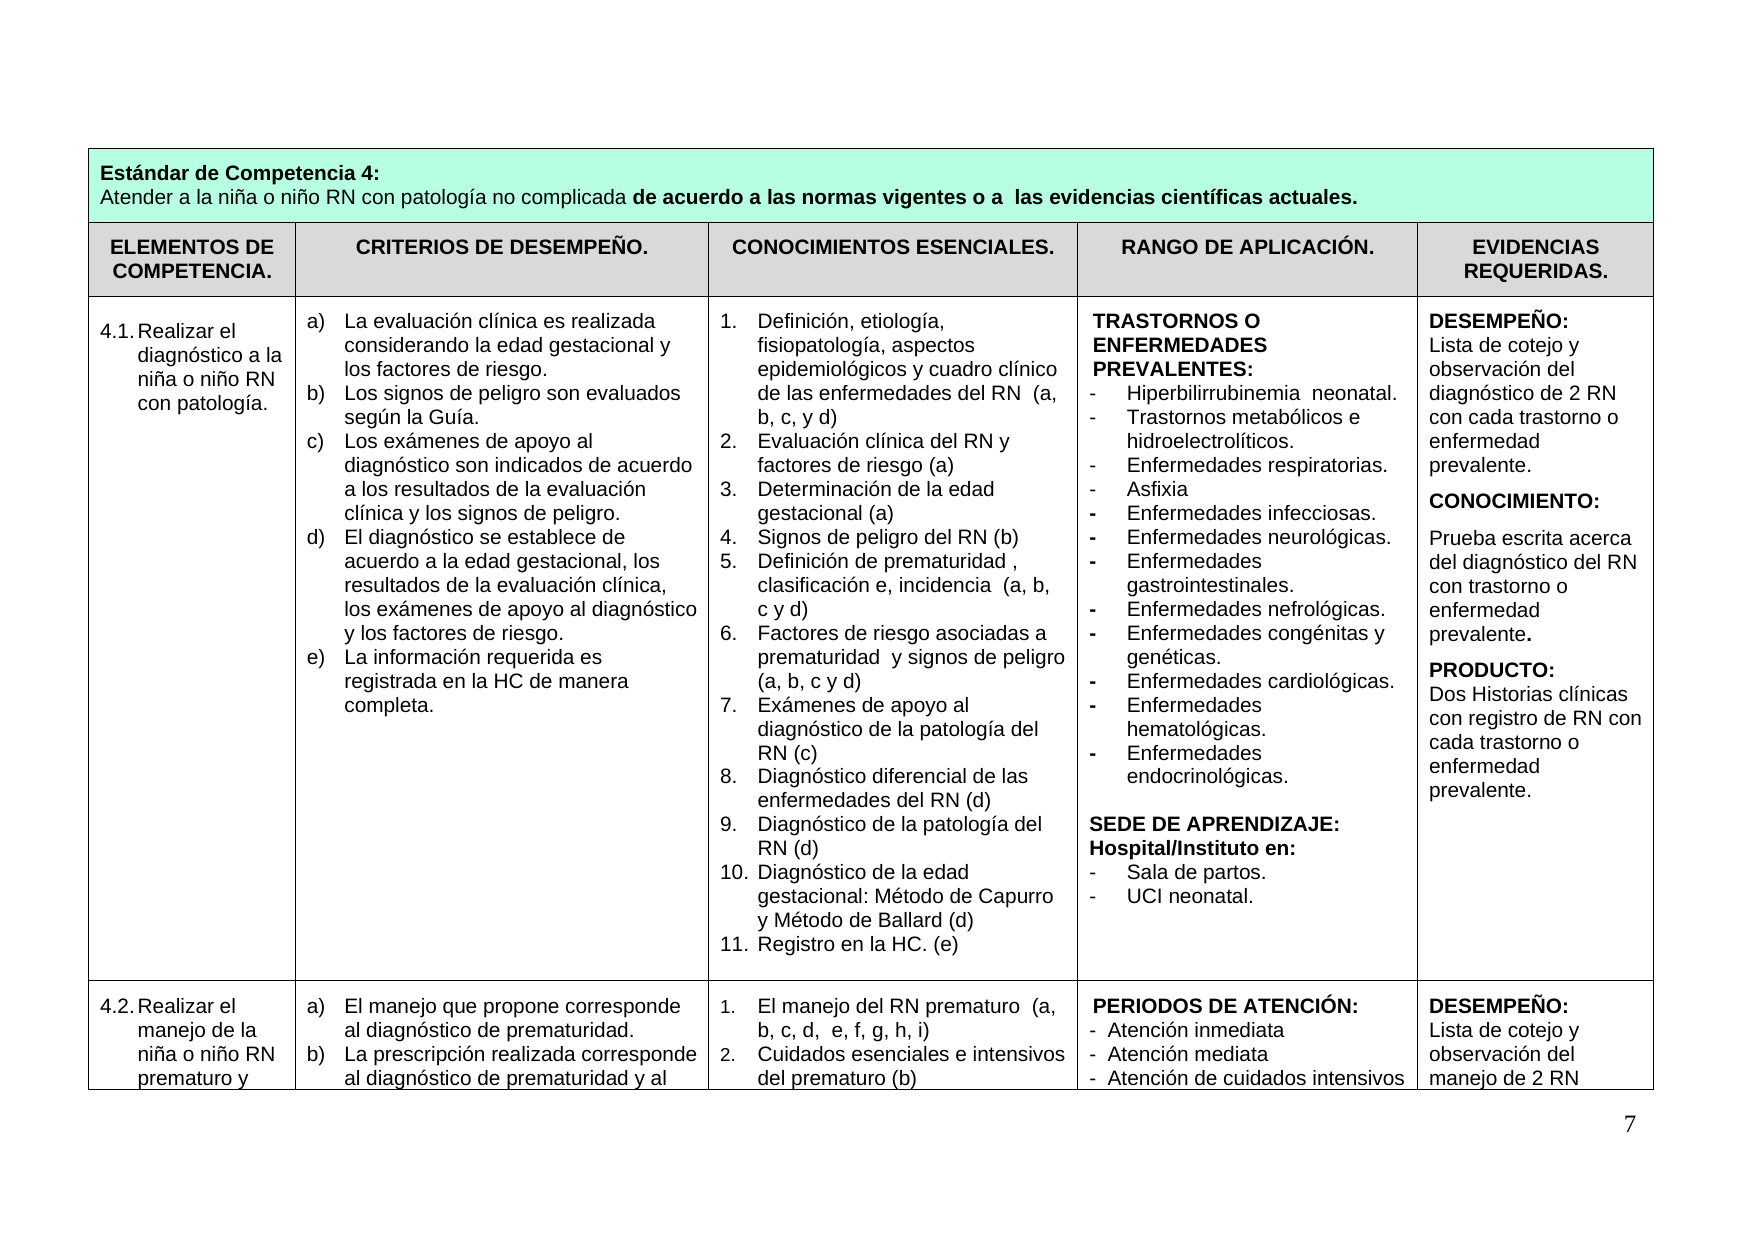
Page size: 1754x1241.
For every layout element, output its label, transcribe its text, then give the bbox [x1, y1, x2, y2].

table_header Estándar de Competencia 4: Atender a la niña o niño RN con patología no complicada de acuerdo a las normas vigentes o a las evidencias científicas actuales. [89, 149, 1653, 222]
table_cell Realizar el manejo de la niña o niño RN prematuro y sus complicaciones [89, 981, 295, 1089]
table_cell DESEMPEÑO: Lista de cotejo y observación del diagnóstico de 2 RN con cada trastorno o enfermedad prevalente. CONOCIMIENTO: Prueba escrita acerca del diagnóstico del RN con trastorno o enfermedad prevalente. PRODUCTO: Dos Historias clínicas con registro de RN con cada trastorno o enfermedad prevalente. [1418, 297, 1653, 980]
table_cell CRITERIOS DE DESEMPEÑO. [296, 223, 708, 296]
table_cell ELEMENTOS DE COMPETENCIA. [89, 223, 295, 296]
table_cell EVIDENCIAS REQUERIDAS. [1418, 223, 1653, 296]
table_cell TRASTORNOS O ENFERMEDADES PREVALENTES: Hiperbilirrubinemia neonatal. Trastornos metabólicos e hidroelectrolíticos. Enfermedades respiratorias. Asfixia Enfermedades infecciosas. Enfermedades neurológicas. Enfermedades gastrointestinales. Enfermedades nefrológicas. Enfermedades congénitas y genéticas. Enfermedades cardiológicas. Enfermedades hematológicas. Enfermedades endocrinológicas. SEDE DE APRENDIZAJE: Hospital/Instituto en: Sala de partos. UCI neonatal. [1078, 297, 1417, 980]
table_cell La evaluación clínica es realizada considerando la edad gestacional y los factores de riesgo. Los signos de peligro son evaluados según la Guía. Los exámenes de apoyo al diagnóstico son indicados de acuerdo a los resultados de la evaluación clínica y los signos de peligro. El diagnóstico se establece de acuerdo a la edad gestacional, los resultados de la evaluación clínica, los exámenes de apoyo al diagnóstico y los factores de riesgo. La información requerida es registrada en la HC de manera completa. [296, 297, 708, 980]
table_cell RANGO DE APLICACIÓN. [1078, 223, 1417, 296]
table_cell Definición, etiología, fisiopatología, aspectos epidemiológicos y cuadro clínico de las enfermedades del RN (a, b, c, y d) Evaluación clínica del RN y factores de riesgo (a) Determinación de la edad gestacional (a) Signos de peligro del RN (b) Definición de prematuridad , clasificación e, incidencia (a, b, c y d) Factores de riesgo asociadas a prematuridad y signos de peligro (a, b, c y d) Exámenes de apoyo al diagnóstico de la patología del RN (c) Diagnóstico diferencial de las enfermedades del RN (d) Diagnóstico de la patología del RN (d) Diagnóstico de la edad gestacional: Método de Capurro y Método de Ballard (d) Registro en la HC. (e) [709, 297, 1077, 980]
table_cell CONOCIMIENTOS ESENCIALES. [709, 223, 1077, 296]
table_cell Realizar el diagnóstico a la niña o niño RN con patología. [89, 297, 295, 980]
